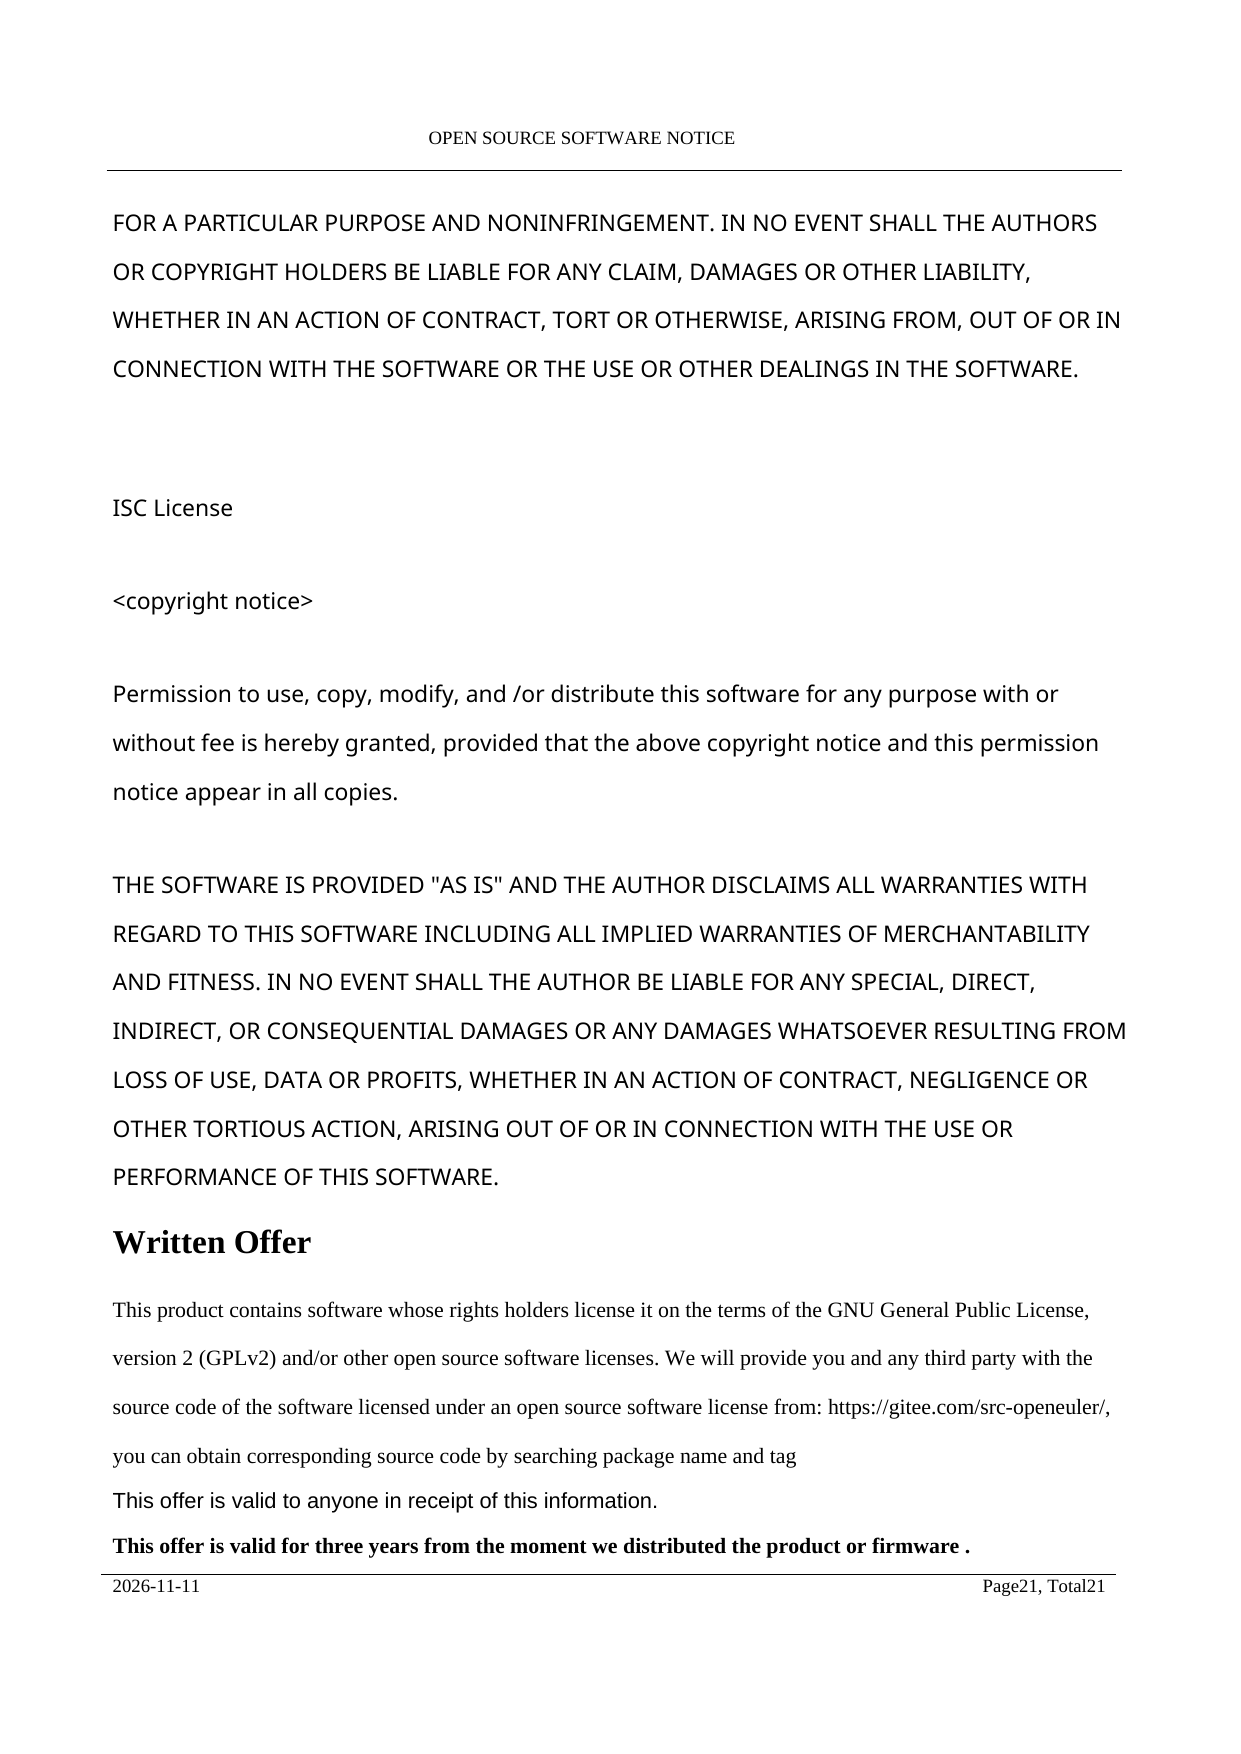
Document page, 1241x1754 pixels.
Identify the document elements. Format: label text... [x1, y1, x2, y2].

text This offer is valid to anyone in receipt of this information. [112, 1484, 1128, 1517]
text <copyright notice> [112, 584, 1128, 617]
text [112, 206, 1128, 385]
text This product contains software whose rights holders license it on the terms of the GNU General Public License, version 2 (GPLv2) and/or other open source software licenses. We will provide you and any third party with the source code of the software licensed under an open source software license from: https://gitee.com/src-openeuler/, you can obtain corresponding source code by searching package name and tag [112, 1293, 1128, 1472]
text Permission to use, copy, modify, and /or distribute this software for any purpose with or without fee is hereby granted, provided that the above copyright notice and this permission notice appear in all copies. [112, 677, 1128, 807]
text Written Offer [112, 1209, 1128, 1274]
text ISC License [112, 491, 1128, 523]
text This offer is valid for three years from the moment we distributed the product or firmware . [112, 1529, 1128, 1562]
text THE SOFTWARE IS PROVIDED "AS IS" AND THE AUTHOR DISCLAIMS ALL WARRANTIES WITH REGARD TO THIS SOFTWARE INCLUDING ALL IMPLIED WARRANTIES OF MERCHANTABILITY AND FITNESS. IN NO EVENT SHALL THE AUTHOR BE LIABLE FOR ANY SPECIAL, DIRECT, INDIRECT, OR CONSEQUENTIAL DAMAGES OR ANY DAMAGES WHATSOEVER RESULTING FROM LOSS OF USE, DATA OR PROFITS, WHETHER IN AN ACTION OF CONTRACT, NEGLIGENCE OR OTHER TORTIOUS ACTION, ARISING OUT OF OR IN CONNECTION WITH THE USE OR PERFORMANCE OF THIS SOFTWARE. [112, 868, 1128, 1193]
